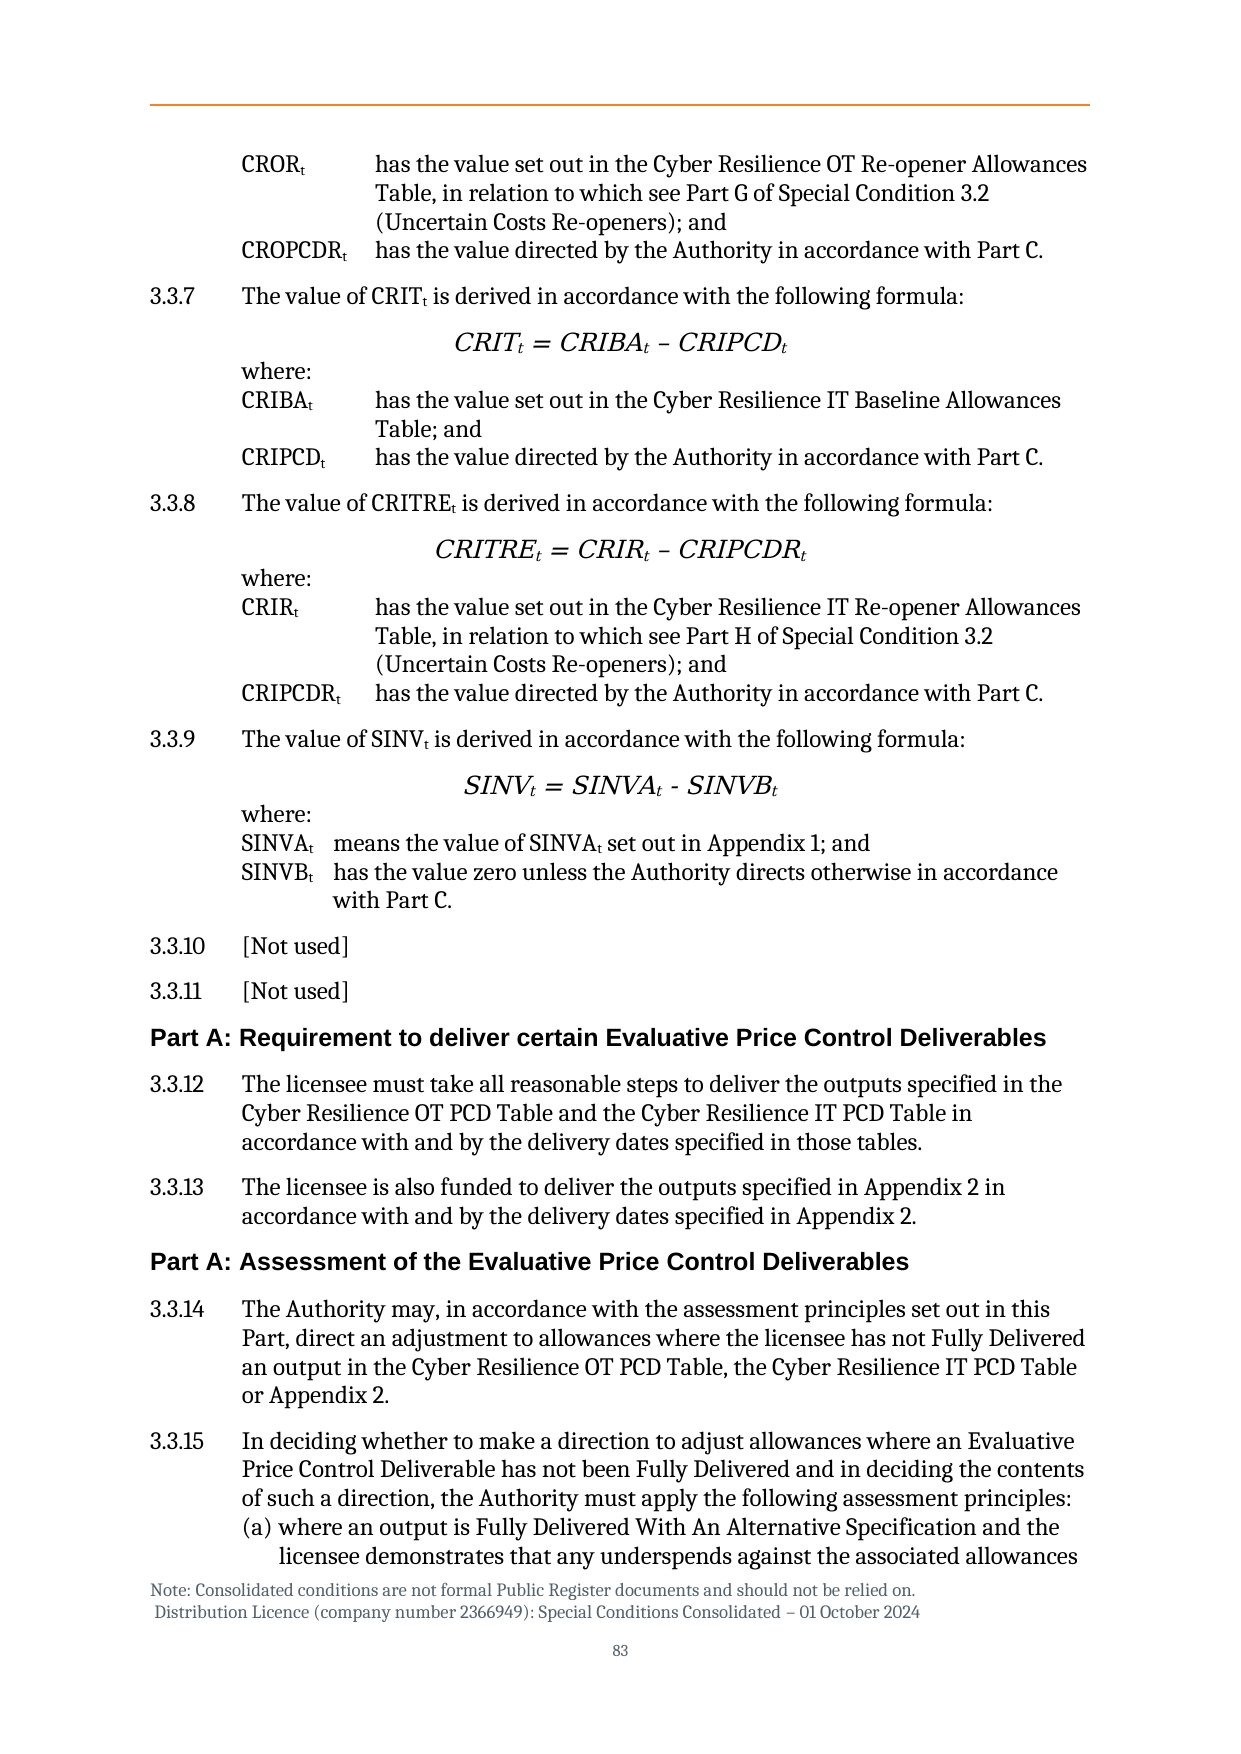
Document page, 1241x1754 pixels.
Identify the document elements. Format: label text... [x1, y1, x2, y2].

text CRITREt = CRIRt – CRIPCDRt [150, 534, 1090, 564]
text CRORt has the value set out in the Cyber Resilience OT Re-opener Allowances Table, in relation to which see Part G of Special Condition 3.2 (Uncertain Costs Re-openers); and [242, 150, 1090, 236]
text where: [242, 357, 1090, 386]
subtitle Assessment of the Evaluative Price Control Deliverables [150, 1247, 1090, 1276]
text SINVAt means the value of SINVAt set out in Appendix 1; and [242, 829, 1090, 857]
text The licensee is also funded to deliver the outputs specified in Appendix 2 in accordance with and by the delivery dates specified in Appendix 2. [150, 1173, 1090, 1231]
text CRIPCDt has the value directed by the Authority in accordance with Part C. [242, 443, 1090, 472]
subtitle Requirement to deliver certain Evaluative Price Control Deliverables [150, 1022, 1090, 1051]
text The licensee must take all reasonable steps to deliver the outputs specified in the Cyber Resilience OT PCD Table and the Cyber Resilience IT PCD Table in accordance with and by the delivery dates specified in those tables. [150, 1070, 1090, 1156]
text [Not used] [150, 977, 1090, 1006]
text The value of CRITREt is derived in accordance with the following formula: [150, 489, 1090, 517]
text The value of CRITt is derived in accordance with the following formula: [150, 282, 1090, 310]
text In deciding whether to make a direction to adjust allowances where an Evaluative Price Control Deliverable has not been Fully Delivered and in deciding the contents of such a direction, the Authority must apply the following assessment principles: [150, 1427, 1090, 1513]
text CRIPCDRt has the value directed by the Authority in accordance with Part C. [242, 679, 1090, 708]
text The Authority may, in accordance with the assessment principles set out in this Part, direct an adjustment to allowances where the licensee has not Fully Delivered an output in the Cyber Resilience OT PCD Table, the Cyber Resilience IT PCD Table or Appendix 2. [150, 1295, 1090, 1410]
text The value of SINVt is derived in accordance with the following formula: [150, 724, 1090, 753]
text SINVt = SINVAt - SINVBt [150, 770, 1090, 800]
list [242, 1513, 1090, 1570]
text CRIBAt has the value set out in the Cyber Resilience IT Baseline Allowances Table; and [242, 386, 1090, 443]
text where: [242, 800, 1090, 829]
text SINVBt has the value zero unless the Authority directs otherwise in accordance with Part C. [242, 857, 1090, 915]
text CRIRt has the value set out in the Cyber Resilience IT Re-opener Allowances Table, in relation to which see Part H of Special Condition 3.2 (Uncertain Costs Re-openers); and [242, 593, 1090, 679]
text CRITt = CRIBAt – CRIPCDt [150, 327, 1090, 357]
text CROPCDRt has the value directed by the Authority in accordance with Part C. [242, 236, 1090, 265]
text [Not used] [150, 932, 1090, 960]
text where: [242, 564, 1090, 593]
